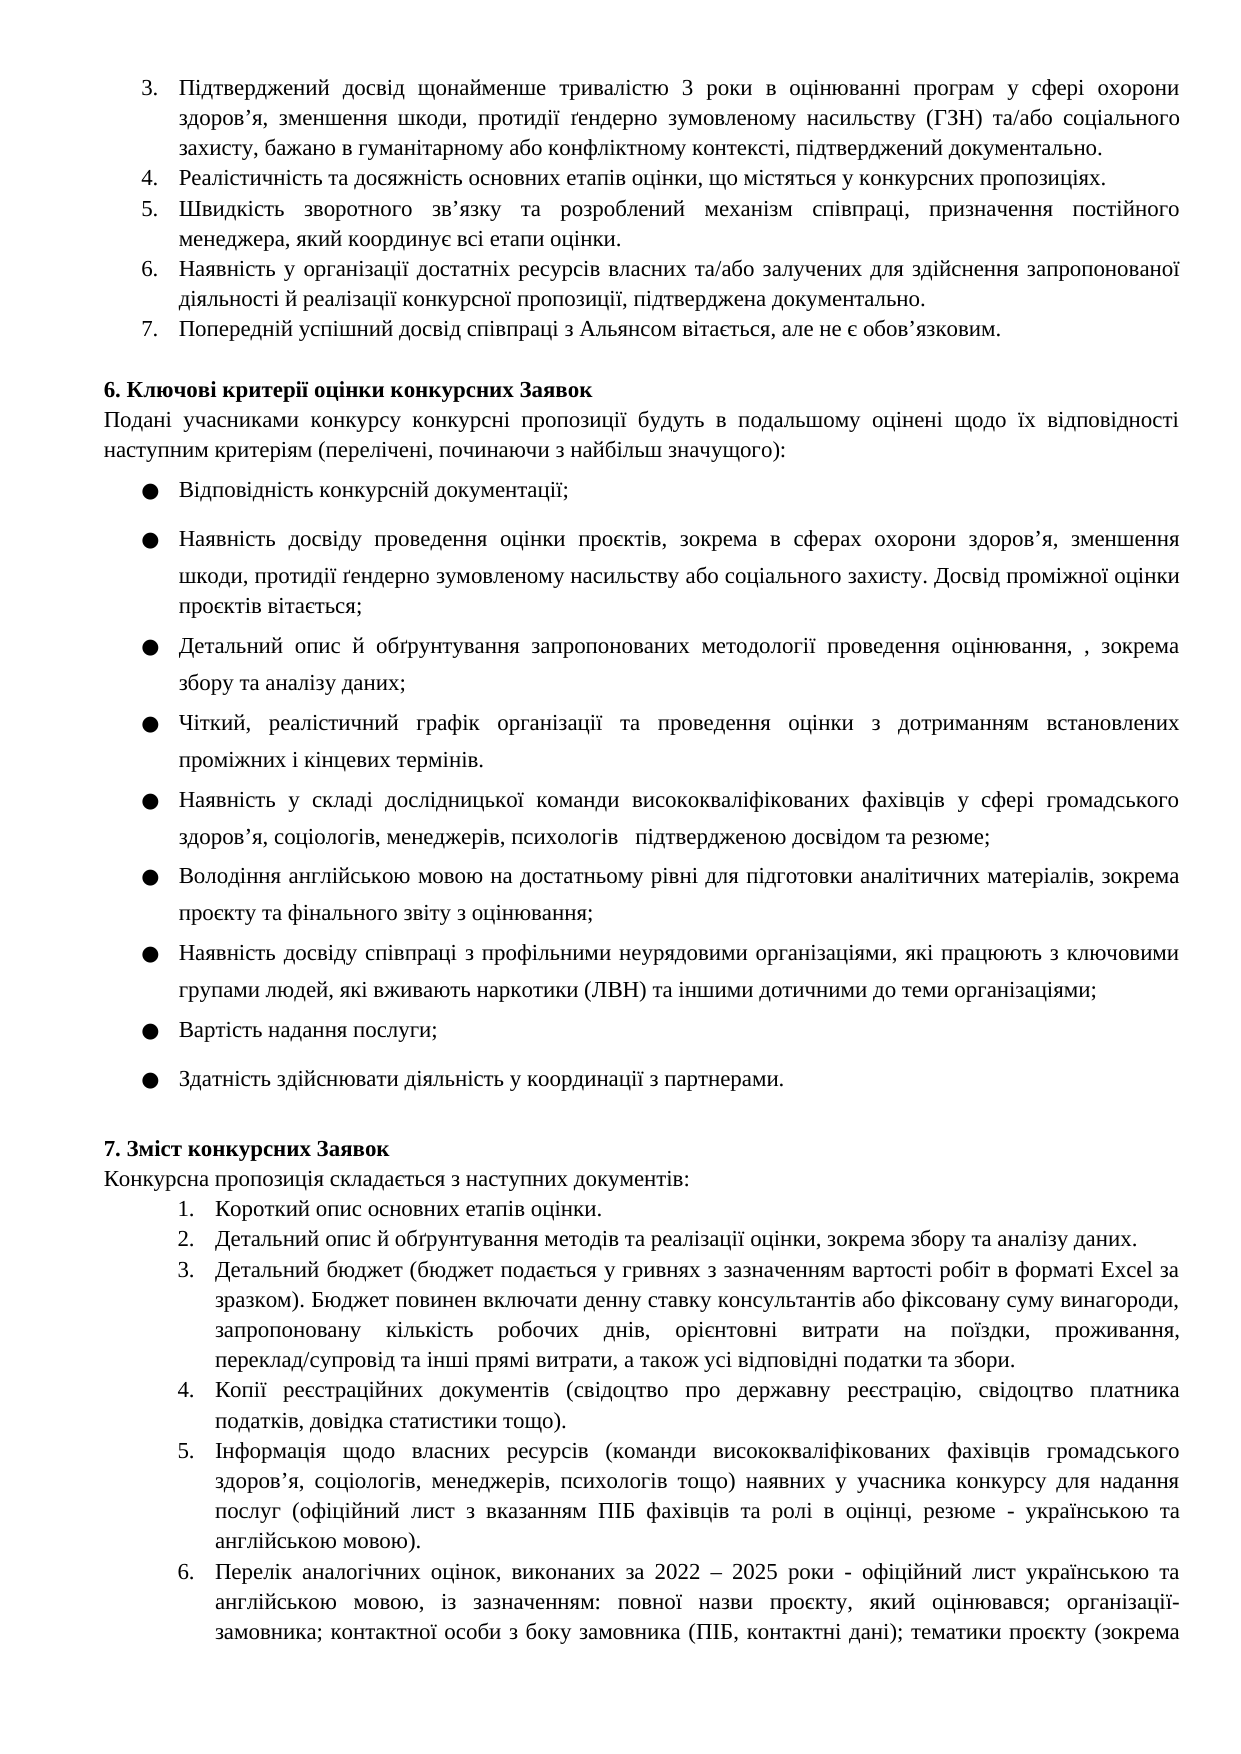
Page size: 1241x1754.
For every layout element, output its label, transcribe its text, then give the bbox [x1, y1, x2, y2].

list Здатність здійснювати діяльність у координації з партнерами. [141, 1056, 1181, 1098]
list Детальний опис й обґрунтування запропонованих методології проведення оцінювання, , зокрема збору та аналізу даних; [141, 623, 1181, 696]
list Вартість надання послуги; [141, 1006, 1181, 1049]
text Конкурсна пропозиція складається з наступних документів: [103, 1165, 1181, 1191]
text 7. Зміст конкурсних Заявок [103, 1135, 1181, 1161]
list Детальний бюджет (бюджет подається у гривнях з зазначенням вартості робіт в форматі Excel за зразком). Бюджет повинен включати денну ставку консультантів або фіксовану суму винагороди, запропоновану кількість робочих днів, орієнтовні витрати на поїздки, проживання, переклад/супровід та інші прямі витрати, а також усі відповідні податки та збори. [177, 1256, 1181, 1373]
list Реалістичність та досяжність основних етапів оцінки, що містяться у конкурсних пропозиціях. [141, 164, 1181, 191]
list Копії реєстраційних документів (свідоцтво про державну реєстрацію, свідоцтво платника податків, довідка статистики тощо). [177, 1376, 1181, 1433]
list Детальний опис й обґрунтування методів та реалізації оцінки, зокрема збору та аналізу даних. [177, 1225, 1181, 1252]
text 6. Ключові критерії оцінки конкурсних Заявок [103, 376, 1181, 402]
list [177, 1558, 1181, 1644]
list Чіткий, реалістичний графік організації та проведення оцінки з дотриманням встановлених проміжних і кінцевих термінів. [141, 699, 1181, 772]
list Підтверджений досвід щонайменше тривалістю 3 роки в оцінюванні програм у сфері охорони здоров’я, зменшення шкоди, протидії ґендерно зумовленому насильству (ГЗН) та/або соціального захисту, бажано в гуманітарному або конфліктному контексті, підтверджений документально. [141, 74, 1181, 161]
list Швидкість зворотного зв’язку та розроблений механізм співпраці, призначення постійного менеджера, який координує всі етапи оцінки. [141, 195, 1181, 251]
list Короткий опис основних етапів оцінки. [177, 1195, 1181, 1222]
list Попередній успішний досвід співпраці з Альянсом вітається, але не є обов’язковим. [141, 316, 1181, 342]
list Відповідність конкурсній документації; [141, 467, 1181, 509]
list Володіння англійською мовою на достатньому рівні для підготовки аналітичних матеріалів, зокрема проєкту та фінального звіту з оцінювання; [141, 853, 1181, 926]
list Інформація щодо власних ресурсів (команди висококваліфікованих фахівців громадського здоров’я, соціологів, менеджерів, психологів тощо) наявних у учасника конкурсу для надання послуг (офіційний лист з вказанням ПІБ фахівців та ролі в оцінці, резюме - українською та англійською мовою). [177, 1437, 1181, 1554]
list Наявність досвіду проведення оцінки проєктів, зокрема в сферах охорони здоров’я, зменшення шкоди, протидії ґендерно зумовленому насильству або соціального захисту. Досвід проміжної оцінки проєктів вітається; [141, 516, 1181, 619]
list Наявність у складі дослідницької команди висококваліфікованих фахівців у сфері громадського здоров’я, соціологів, менеджерів, психологів підтвердженою досвідом та резюме; [141, 776, 1181, 849]
list Наявність досвіду співпраці з профільними неурядовими організаціями, які працюють з ключовими групами людей, які вживають наркотики (ЛВН) та іншими дотичними до теми організаціями; [141, 930, 1181, 1003]
text Подані учасниками конкурсу конкурсні пропозиції будуть в подальшому оцінені щодо їх відповідності наступним критеріям (перелічені, починаючи з найбільш значущого): [103, 406, 1181, 463]
list Наявність у організації достатніх ресурсів власних та/або залучених для здійснення запропонованої діяльності й реалізації конкурсної пропозиції, підтверджена документально. [141, 255, 1181, 312]
